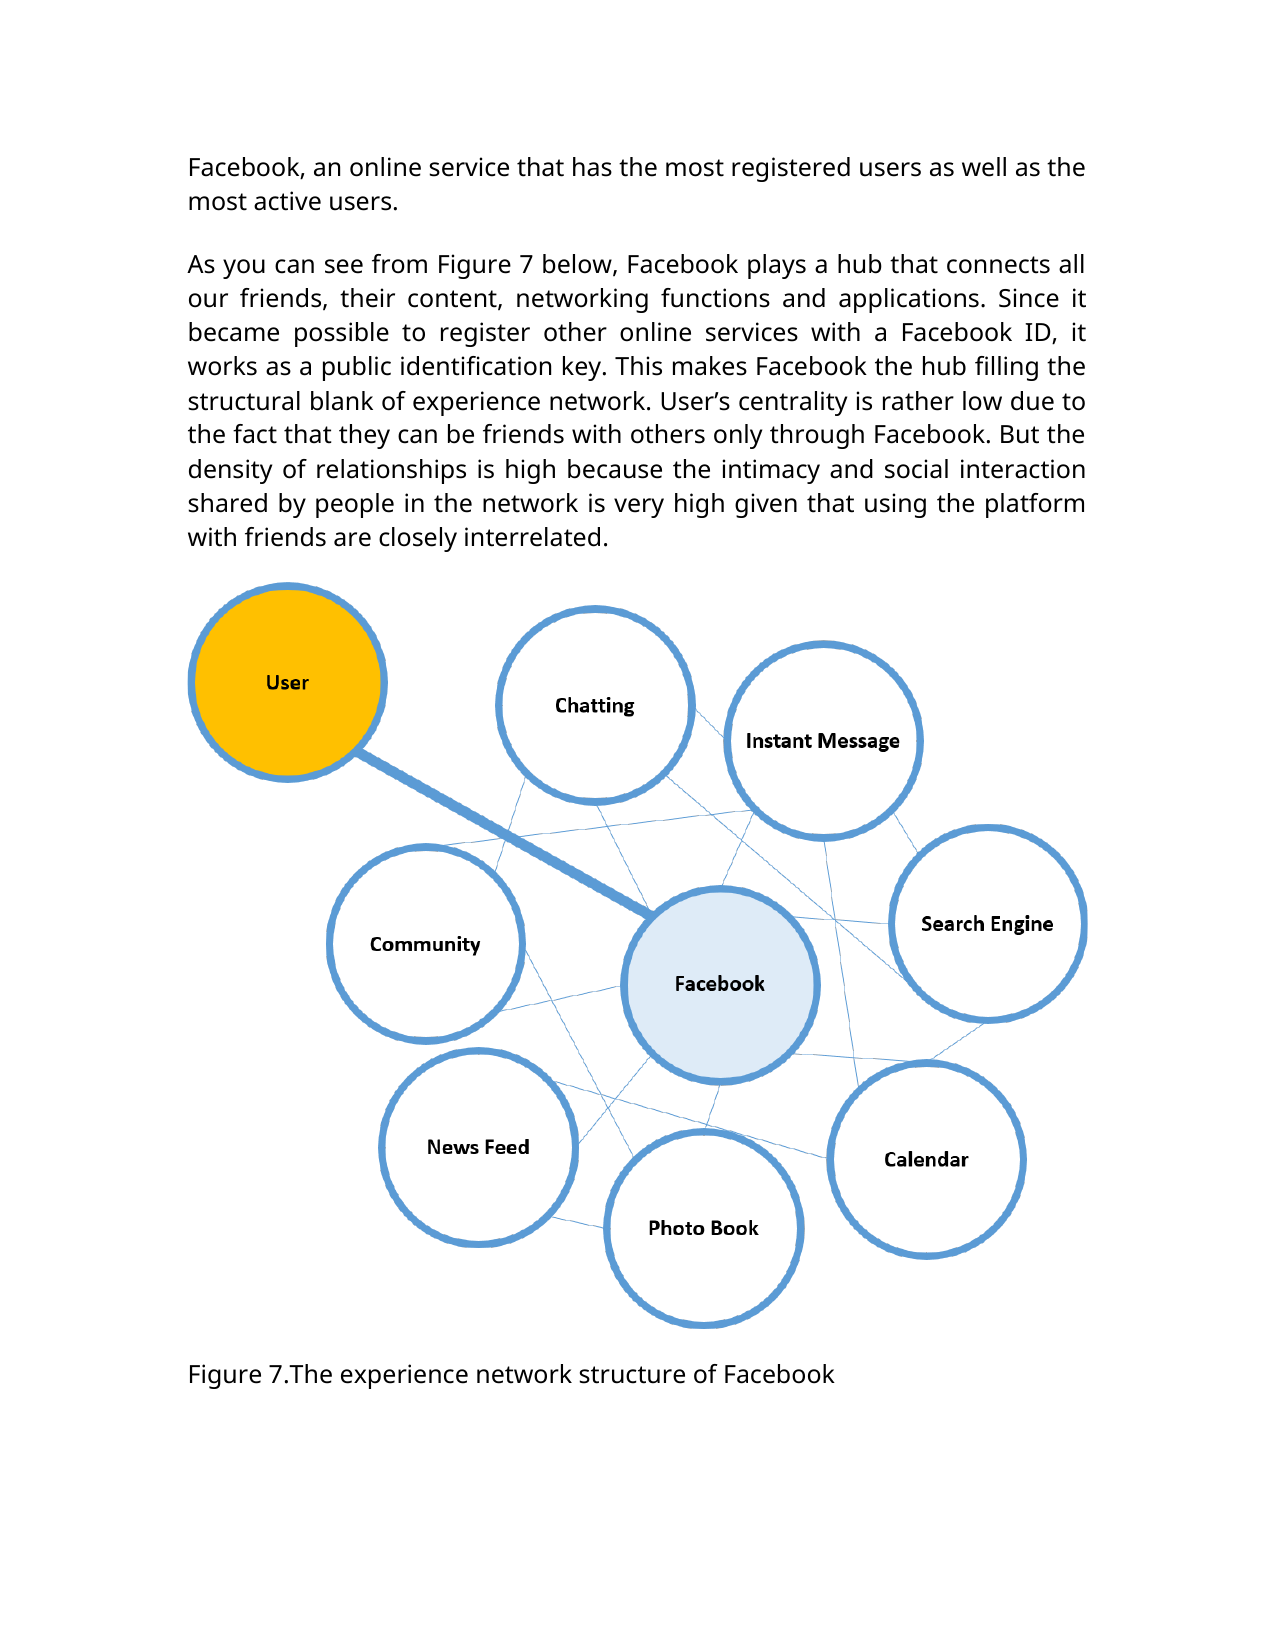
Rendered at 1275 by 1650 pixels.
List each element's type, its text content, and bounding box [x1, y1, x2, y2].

text As you can see from Figure 7 below, Facebook plays a hub that connects all our friends, their content, networking functions and applications. Since it became possible to register other online services with a Facebook ID, it works as a public identification key. This makes Facebook the hub filling the structural blank of experience network. User’s centrality is rather low due to the fact that they can be friends with others only through Facebook. But the density of relationships is high because the intimacy and social interaction shared by people in the network is very high given that using the platform with friends are closely interrelated. [187, 247, 1087, 553]
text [187, 150, 1087, 218]
picture [187, 582, 1088, 1329]
text Figure 7.The experience network structure of Facebook [187, 1357, 1087, 1391]
